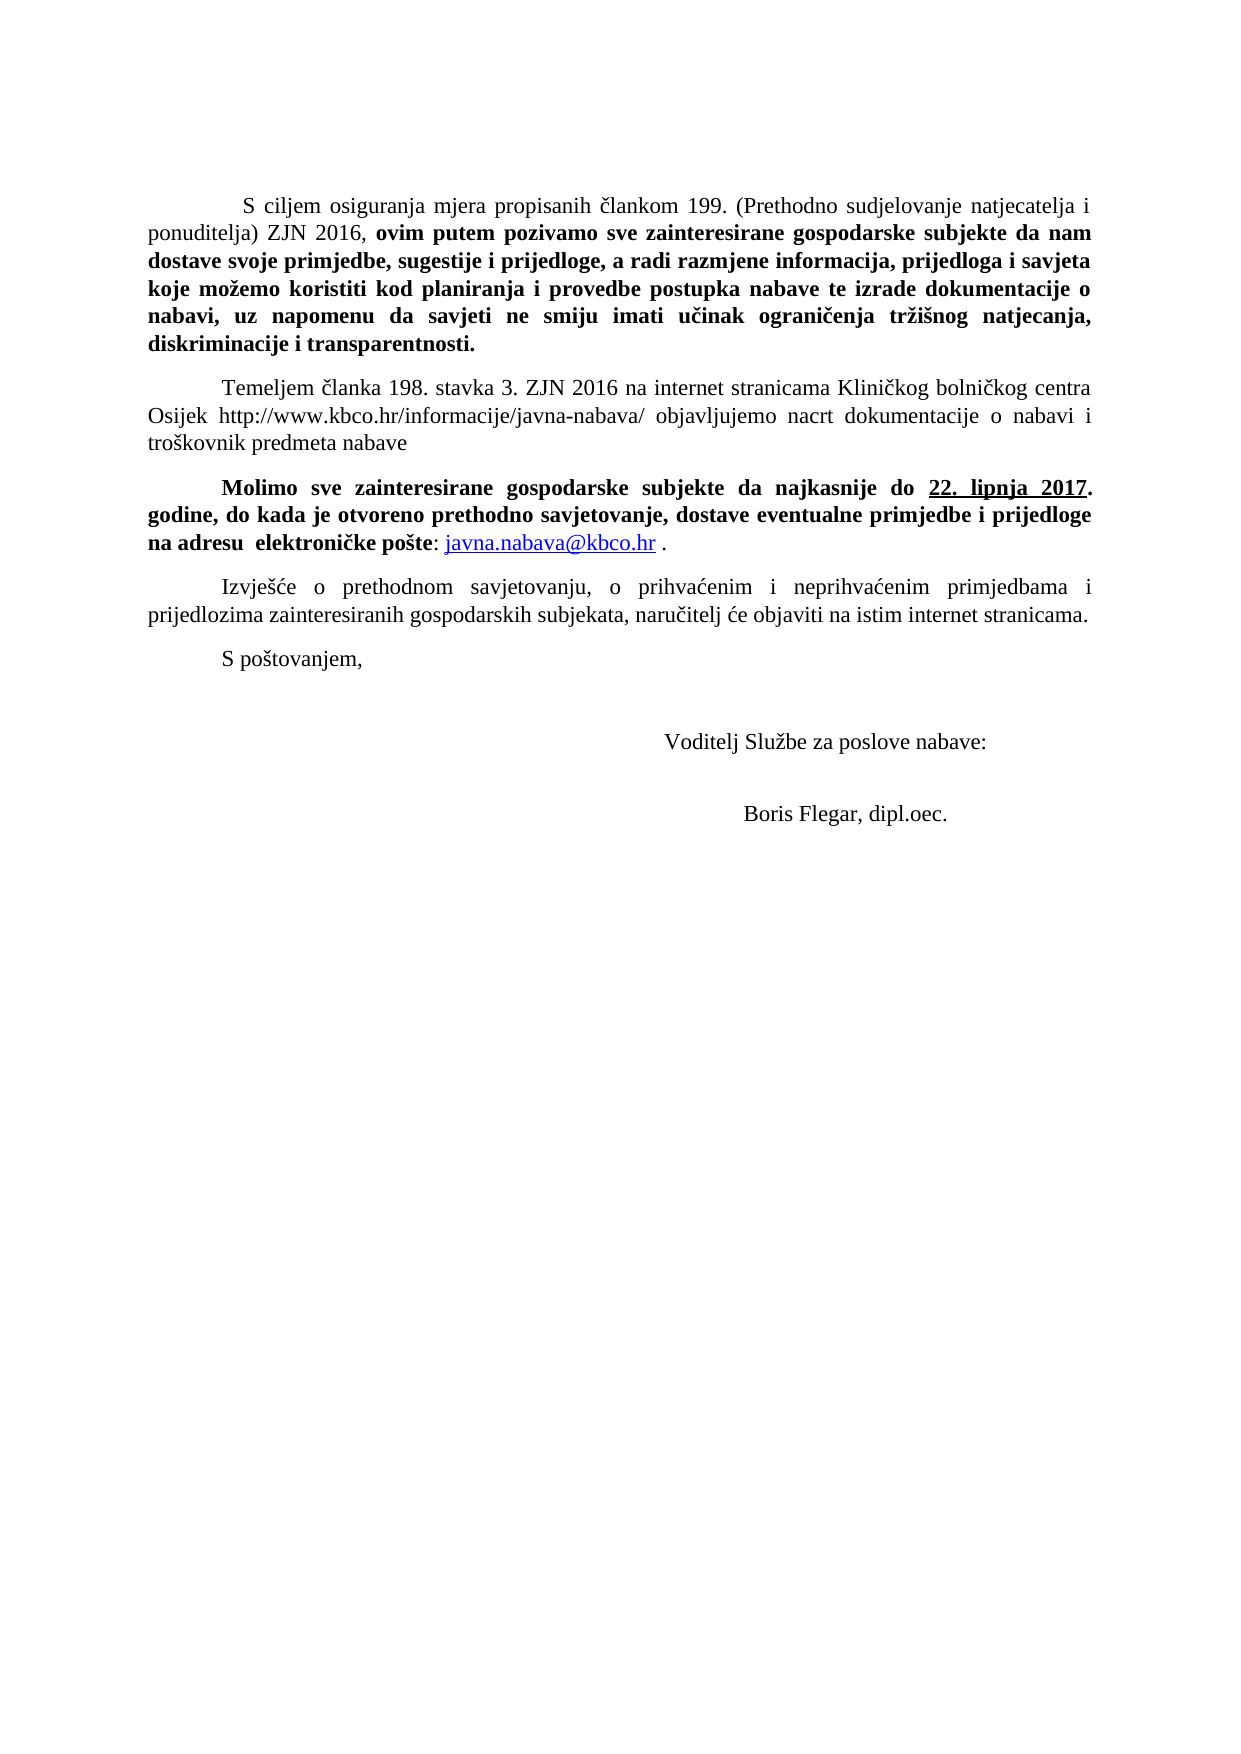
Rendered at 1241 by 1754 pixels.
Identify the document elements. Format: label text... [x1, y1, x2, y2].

text Boris Flegar, dipl.oec. [148, 800, 1093, 826]
text Molimo sve zainteresirane gospodarske subjekte da najkasnije do 22. lipnja 2017. godine, do kada je otvoreno prethodno savjetovanje, dostave eventualne primjedbe i prijedloge na adresu elektroničke pošte: javna.nabava@kbco.hr . [148, 474, 1093, 555]
text S poštovanjem, [148, 645, 1093, 671]
text Temeljem članka 198. stavka 3. ZJN 2016 na internet stranicama Kliničkog bolničkog centra Osijek http://www.kbco.hr/informacije/javna-nabava/ objavljujemo nacrt dokumentacije o nabavi i troškovnik predmeta nabave [148, 374, 1093, 456]
text Izvješće o prethodnom savjetovanju, o prihvaćenim i neprihvaćenim primjedbama i prijedlozima zainteresiranih gospodarskih subjekata, naručitelj će objaviti na istim internet stranicama. [148, 573, 1093, 627]
text Voditelj Službe za poslove nabave: [148, 728, 1093, 754]
text S ciljem osiguranja mjera propisanih člankom 199. (Prethodno sudjelovanje natjecatelja i ponuditelja) ZJN 2016, ovim putem pozivamo sve zainteresirane gospodarske subjekte da nam dostave svoje primjedbe, sugestije i prijedloge, a radi razmjene informacija, prijedloga i savjeta koje možemo koristiti kod planiranja i provedbe postupka nabave te izrade dokumentacije o nabavi, uz napomenu da savjeti ne smiju imati učinak ograničenja tržišnog natjecanja, diskriminacije i transparentnosti. [148, 192, 1093, 356]
